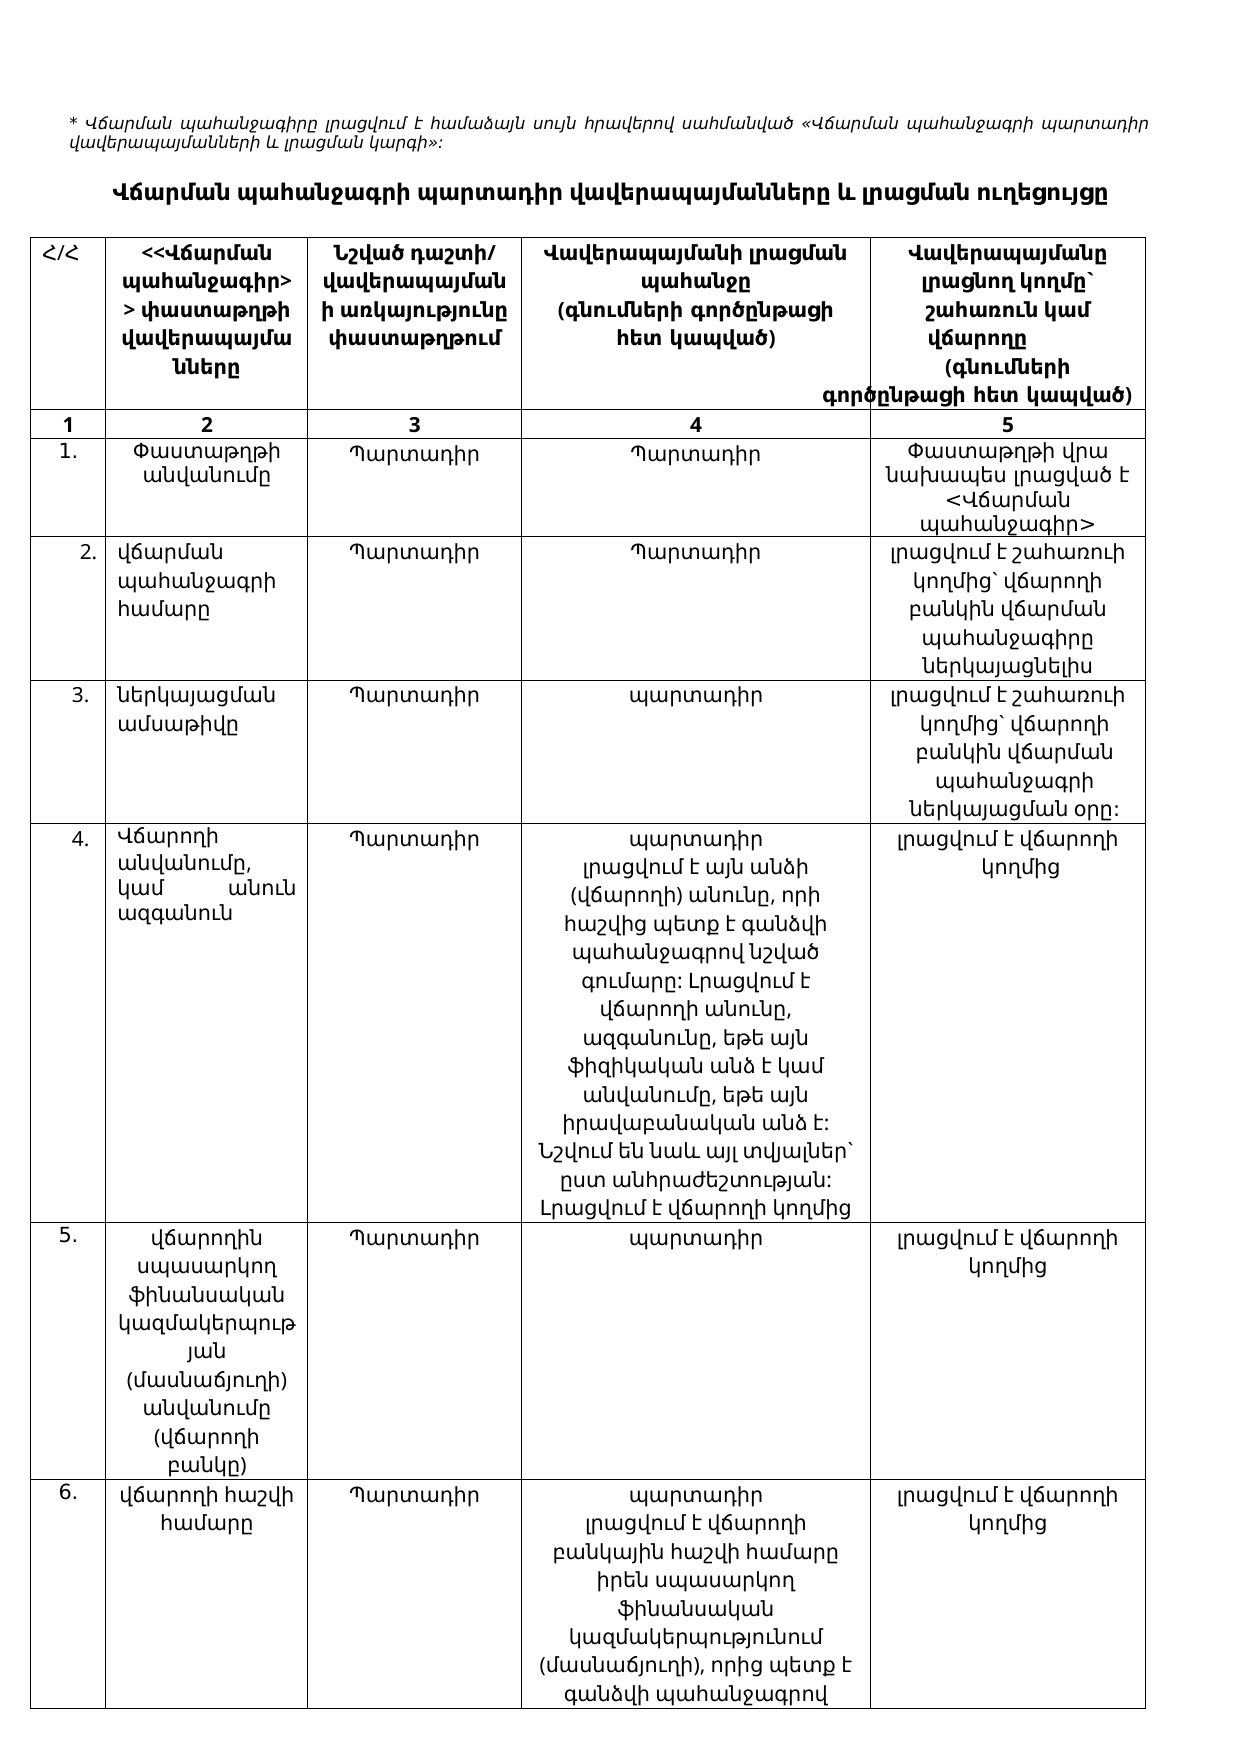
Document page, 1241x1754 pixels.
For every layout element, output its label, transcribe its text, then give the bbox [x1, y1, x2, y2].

table_cell պարտադիր լրացվում է այն անձի (վճարողի) անունը, որի հաշվից պետք է գանձվի պահանջագրով նշված գումարը: Լրացվում է վճարողի անունը, ազգանունը, եթե այն ֆիզիկական անձ է կամ անվանումը, եթե այն իրավաբանական անձ է: Նշվում են նաև այլ տվյալներ` ըստ անհրաժեշտության: Լրացվում է վճարողի կողմից [522, 824, 870, 1222]
table_cell լրացվում է վճարողի կողմից [871, 1223, 1145, 1479]
table_cell լրացվում է վճարողի կողմից [871, 824, 1145, 1222]
table_cell 5. [31, 1223, 105, 1479]
table_cell 2 [106, 410, 307, 438]
table_cell Պարտադիր [308, 439, 521, 536]
table_header Հ/Հ [31, 238, 105, 409]
table_cell Պարտադիր [308, 1223, 521, 1479]
table_cell Պարտադիր [522, 537, 870, 679]
table_cell 5 [871, 410, 1145, 438]
table_cell Պարտադիր [522, 439, 870, 536]
table_cell վճարման պահանջագրի համարը [106, 537, 307, 679]
table_cell ներկայացման ամսաթիվը [106, 681, 307, 823]
table_cell պարտադիր [522, 681, 870, 823]
table_cell Փաստաթղթի անվանումը [106, 439, 307, 536]
text Վճարման պահանջագրի պարտադիր վավերապայմանները և լրացման ուղեցույցը [69, 179, 1152, 206]
table_cell պարտադիր [522, 1223, 870, 1479]
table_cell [871, 1480, 1145, 1707]
table_cell [31, 537, 105, 679]
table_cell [522, 1480, 870, 1707]
table_cell Փաստաթղթի վրա նախապես լրացված է <Վճարման պահանջագիր> [871, 439, 1145, 536]
table_cell [31, 681, 105, 823]
table_cell Վճարողի անվանումը, կամ անուն ազգանուն [106, 824, 307, 1222]
table_header <<Վճարման պահանջագիր>> փաստաթղթի վավերապայմանները [106, 238, 307, 409]
table_cell 4 [522, 410, 870, 438]
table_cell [106, 1480, 307, 1707]
table_header Վավերապայմանի լրացման պահանջը (գնումների գործընթացի հետ կապված) [522, 238, 870, 409]
table_cell 1 [31, 410, 105, 438]
table_cell 3 [308, 410, 521, 438]
table_header Նշված դաշտի/ վավերապայմանի առկայությունը փաստաթղթում [308, 238, 521, 409]
table_cell Պարտադիր [308, 1480, 521, 1707]
table_cell լրացվում է շահառուի կողմից` վճարողի բանկին վճարման պահանջագիրը ներկայացնելիս [871, 537, 1145, 679]
table_cell Պարտադիր [308, 824, 521, 1222]
table_cell 6. [31, 1480, 105, 1707]
table_cell Պարտադիր [308, 537, 521, 679]
table_header Վավերապայմանը լրացնող կողմը` շահառուն կամ վճարողը (գնումների գործընթացի հետ կապված) [871, 238, 1145, 409]
text * Վճարման պահանջագիրը լրացվում է համաձայն սույն հրավերով սահմանված «Վճարման պահանջագրի պարտադիր վավերապայմանների և լրացման կարգի»: [69, 114, 1152, 152]
table_cell Պարտադիր [308, 681, 521, 823]
table_cell վճարողին սպասարկող ֆինանսական կազմակերպության (մասնաճյուղի) անվանումը (վճարողի բանկը) [106, 1223, 307, 1479]
table_cell 1. [31, 439, 105, 536]
table_cell լրացվում է շահառուի կողմից` վճարողի բանկին վճարման պահանջագրի ներկայացման օրը: [871, 681, 1145, 823]
table_cell [31, 824, 105, 1222]
